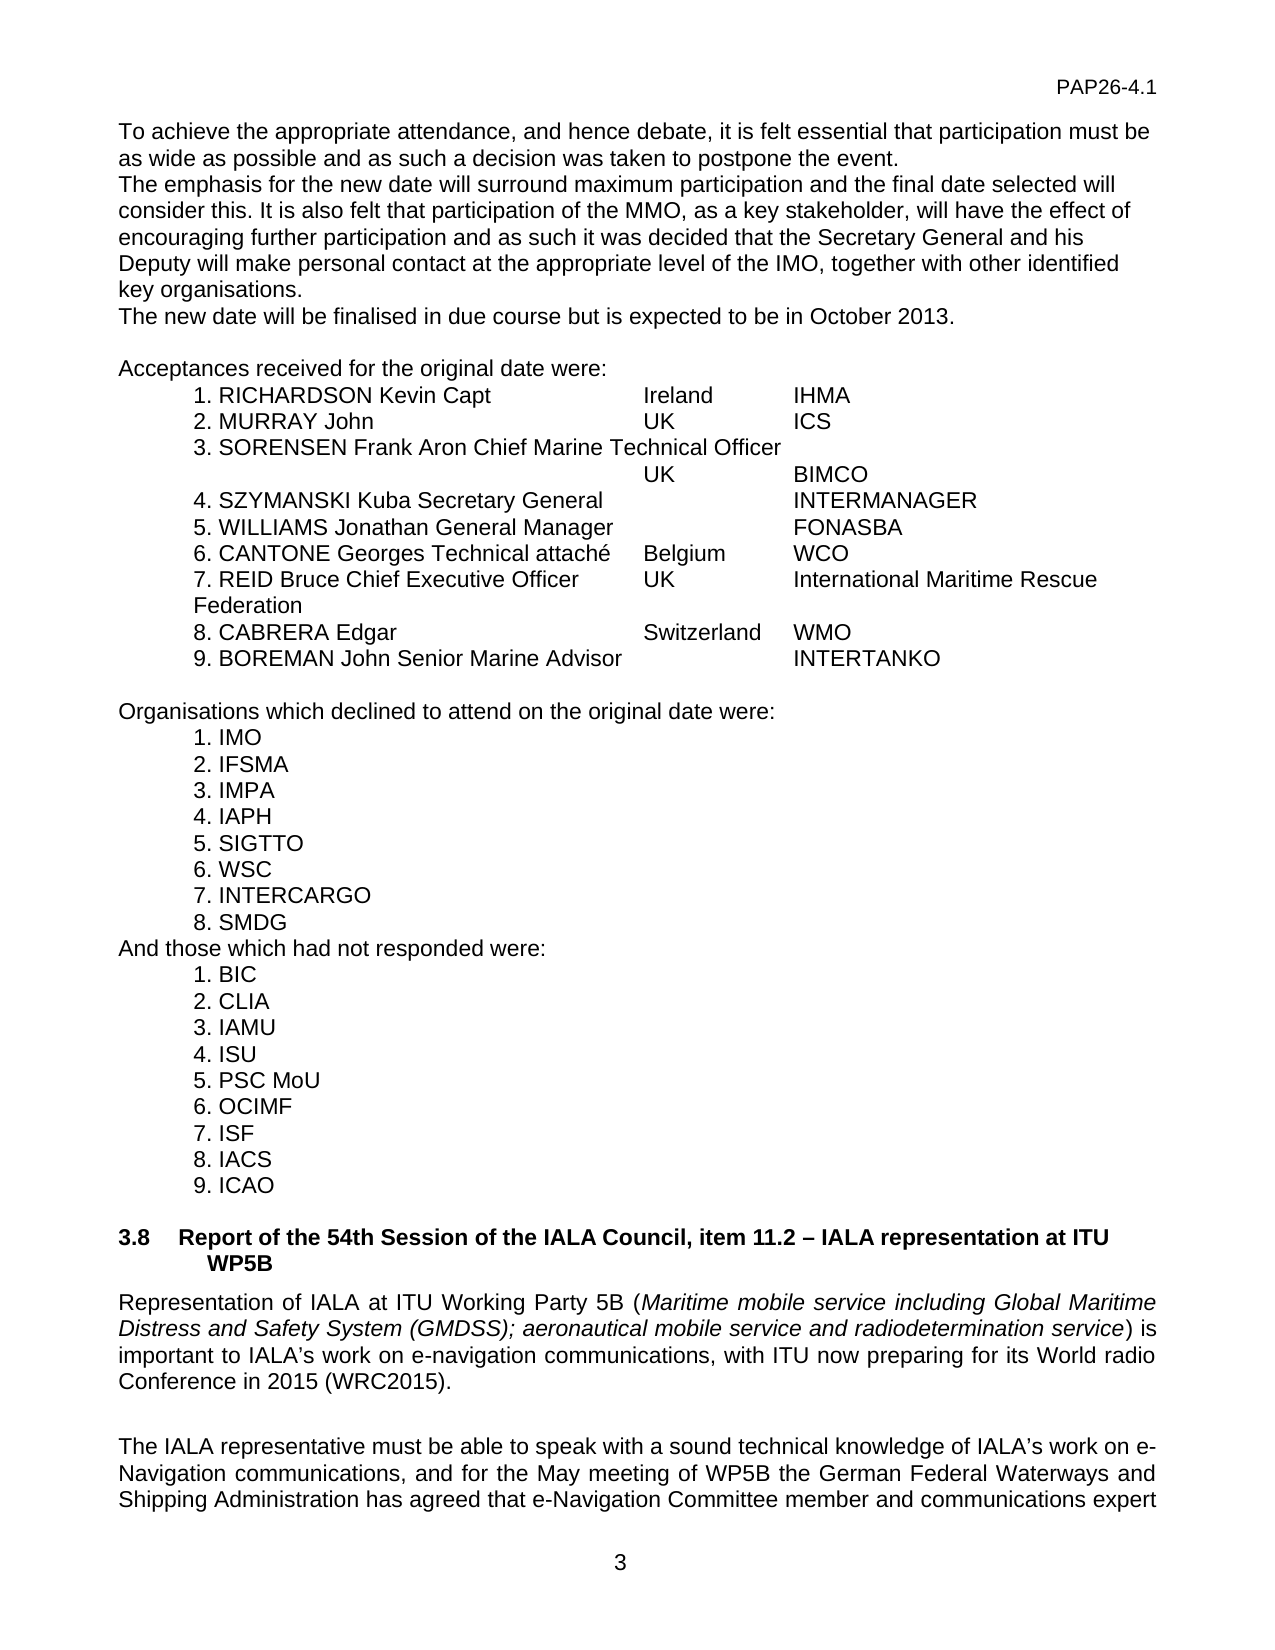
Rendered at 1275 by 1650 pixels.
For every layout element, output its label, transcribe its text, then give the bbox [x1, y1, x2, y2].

text 5. SIGTTO [193, 830, 1157, 856]
text 4. ISU [193, 1041, 1157, 1067]
text 9. BOREMAN John Senior Marine Advisor INTERTANKO [193, 645, 1157, 672]
text 6. WSC [193, 856, 1157, 882]
text Representation of IALA at ITU Working Party 5B (Maritime mobile service including Global Maritime Distress and Safety System (GMDSS); aeronautical mobile service and radiodetermination service) is important to IALA’s work on e-navigation communications, with ITU now preparing for its World radio Conference in 2015 (WRC2015). [118, 1289, 1157, 1394]
text 3. SORENSEN Frank Aron Chief Marine Technical Officer [193, 434, 1157, 461]
text 1. RICHARDSON Kevin Capt Ireland IHMA [193, 382, 1157, 408]
text 4. IAPH [193, 803, 1157, 830]
text 6. CANTONE Georges Technical attaché Belgium WCO [193, 540, 1157, 566]
text 7. REID Bruce Chief Executive Officer UK International Maritime Rescue Federation [193, 566, 1157, 619]
text 8. IACS [193, 1146, 1157, 1172]
text 2. CLIA [193, 988, 1157, 1014]
text Acceptances received for the original date were: [118, 355, 1157, 382]
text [118, 1433, 1157, 1512]
text 2. MURRAY John UK ICS [193, 408, 1157, 434]
text 6. OCIMF [193, 1093, 1157, 1119]
text To achieve the appropriate attendance, and hence debate, it is felt essential that participation must be as wide as possible and as such a decision was taken to postpone the event. [118, 118, 1157, 171]
text And those which had not responded were: [118, 935, 1157, 961]
text 3. IAMU [193, 1014, 1157, 1041]
text The new date will be finalised in due course but is expected to be in October 2013. [118, 303, 1157, 329]
text 1. IMO [193, 724, 1157, 751]
text 7. INTERCARGO [193, 882, 1157, 909]
text UK BIMCO [568, 461, 1157, 487]
text 3. IMPA [193, 777, 1157, 803]
text 1. BIC [193, 961, 1157, 988]
text 7. ISF [193, 1119, 1157, 1146]
text Organisations which declined to attend on the original date were: [118, 698, 1157, 724]
text 5. PSC MoU [193, 1067, 1157, 1093]
text 9. ICAO [193, 1172, 1157, 1199]
text 5. WILLIAMS Jonathan General Manager FONASBA [193, 513, 1157, 540]
text The emphasis for the new date will surround maximum participation and the final date selected will consider this. It is also felt that participation of the MMO, as a key stakeholder, will have the effect of encouraging further participation and as such it was decided that the Secretary General and his Deputy will make personal contact at the appropriate level of the IMO, together with other identified key organisations. [118, 171, 1157, 303]
text 8. CABRERA Edgar Switzerland WMO [193, 619, 1157, 645]
subtitle Report of the 54th Session of the IALA Council, item 11.2 – IALA representation at ITU WP5B [118, 1224, 1157, 1276]
text 2. IFSMA [193, 751, 1157, 777]
text 8. SMDG [193, 909, 1157, 935]
text 4. SZYMANSKI Kuba Secretary General INTERMANAGER [193, 487, 1157, 513]
